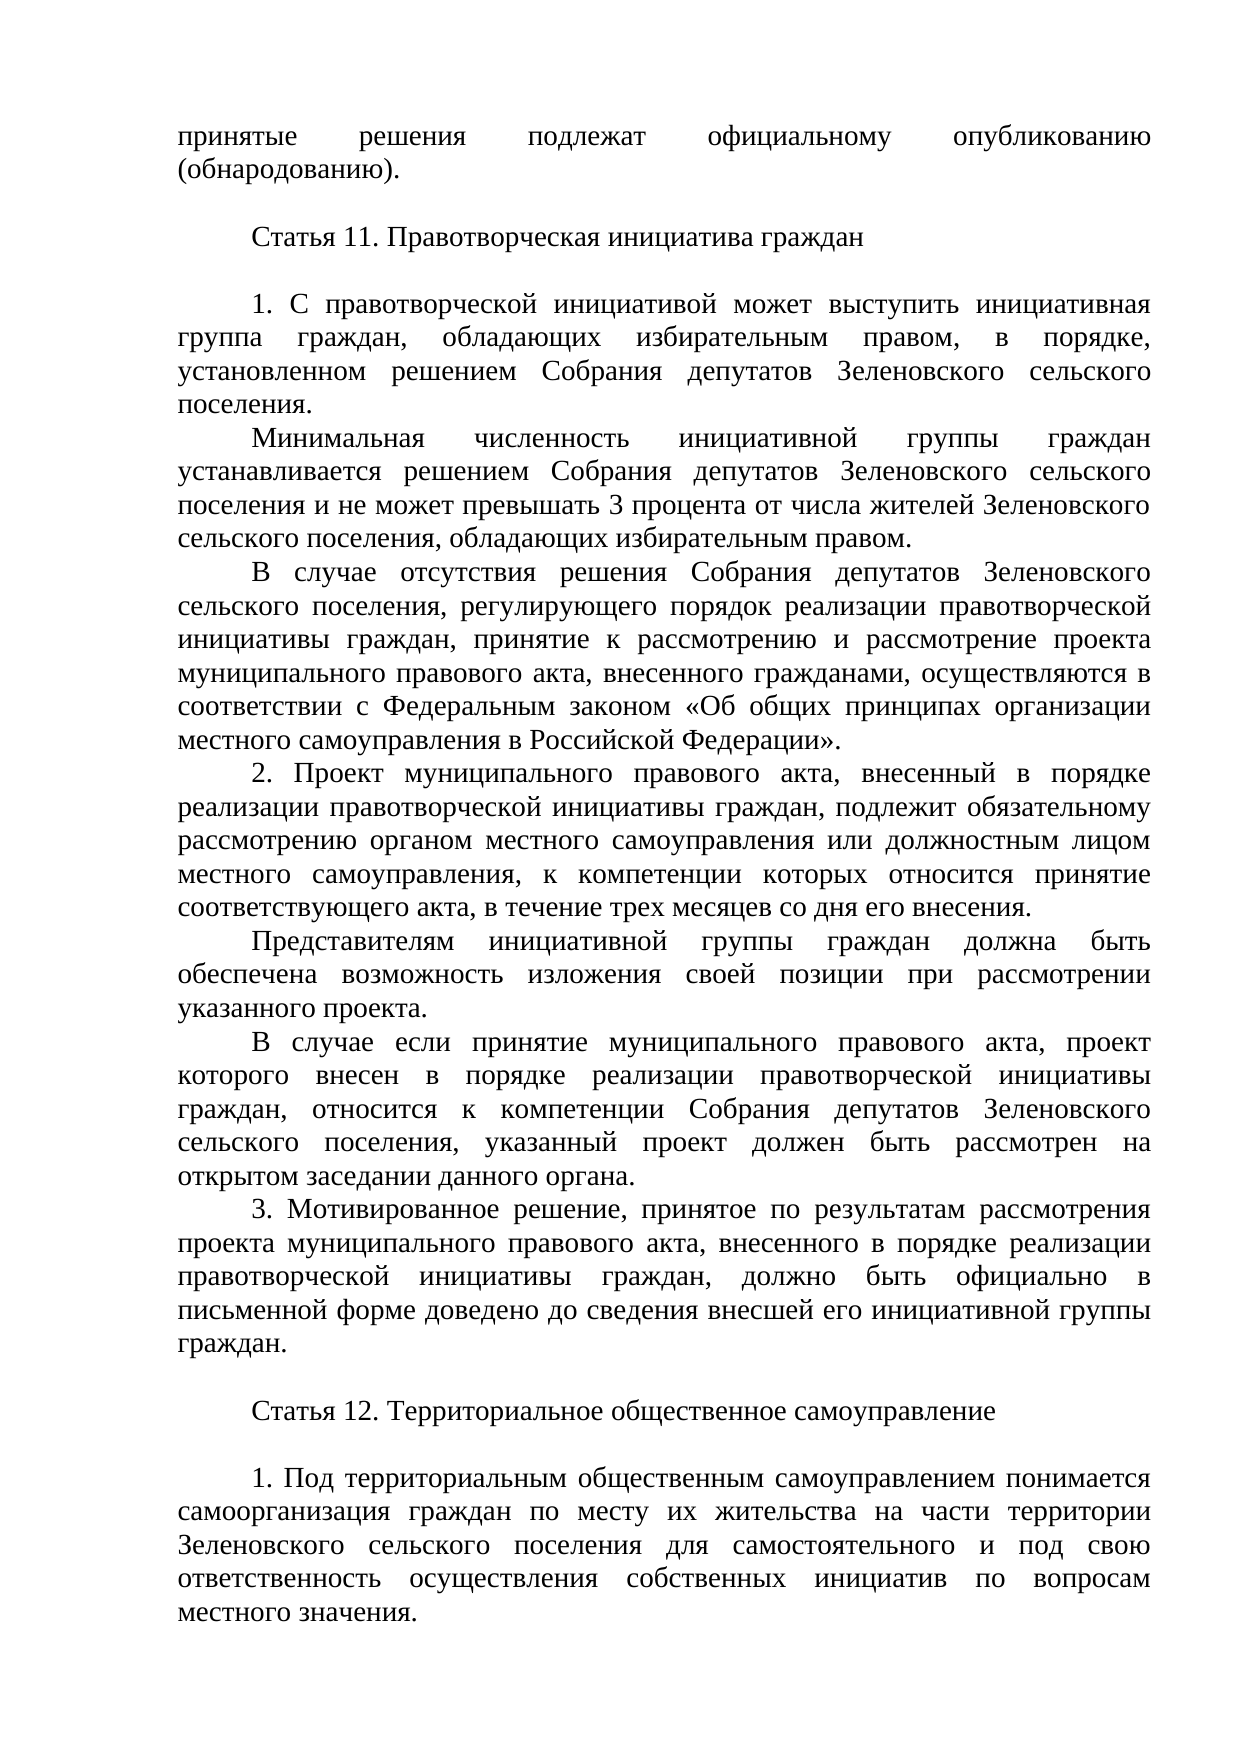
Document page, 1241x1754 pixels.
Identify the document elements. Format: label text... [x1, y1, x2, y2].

text 2. Проект муниципального правового акта, внесенный в порядке реализации правотворческой инициативы граждан, подлежит обязательному рассмотрению органом местного самоуправления или должностным лицом местного самоуправления, к компетенции которых относится принятие соответствующего акта, в течение трех месяцев со дня его внесения. [177, 755, 1152, 923]
text Статья 11. Правотворческая инициатива граждан [177, 219, 1152, 252]
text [177, 118, 1152, 185]
text Статья 12. Территориальное общественное самоуправление [177, 1393, 1152, 1426]
text В случае отсутствия решения Собрания депутатов Зеленовского сельского поселения, регулирующего порядок реализации правотворческой инициативы граждан, принятие к рассмотрению и рассмотрение проекта муниципального правового акта, внесенного гражданами, осуществляются в соответствии с Федеральным законом «Об общих принципах организации местного самоуправления в Российской Федерации». [177, 554, 1152, 755]
text 1. Под территориальным общественным самоуправлением понимается самоорганизация граждан по месту их жительства на части территории Зеленовского сельского поселения для самостоятельного и под свою ответственность осуществления собственных инициатив по вопросам местного значения. [177, 1460, 1152, 1627]
text Представителям инициативной группы граждан должна быть обеспечена возможность изложения своей позиции при рассмотрении указанного проекта. [177, 923, 1152, 1024]
text Минимальная численность инициативной группы граждан устанавливается решением Собрания депутатов Зеленовского сельского поселения и не может превышать 3 процента от числа жителей Зеленовского сельского поселения, обладающих избирательным правом. [177, 420, 1152, 554]
text В случае если принятие муниципального правового акта, проект которого внесен в порядке реализации правотворческой инициативы граждан, относится к компетенции Собрания депутатов Зеленовского сельского поселения, указанный проект должен быть рассмотрен на открытом заседании данного органа. [177, 1024, 1152, 1191]
text 1. С правотворческой инициативой может выступить инициативная группа граждан, обладающих избирательным правом, в порядке, установленном решением Собрания депутатов Зеленовского сельского поселения. [177, 286, 1152, 420]
text 3. Мотивированное решение, принятое по результатам рассмотрения проекта муниципального правового акта, внесенного в порядке реализации правотворческой инициативы граждан, должно быть официально в письменной форме доведено до сведения внесшей его инициативной группы граждан. [177, 1191, 1152, 1359]
